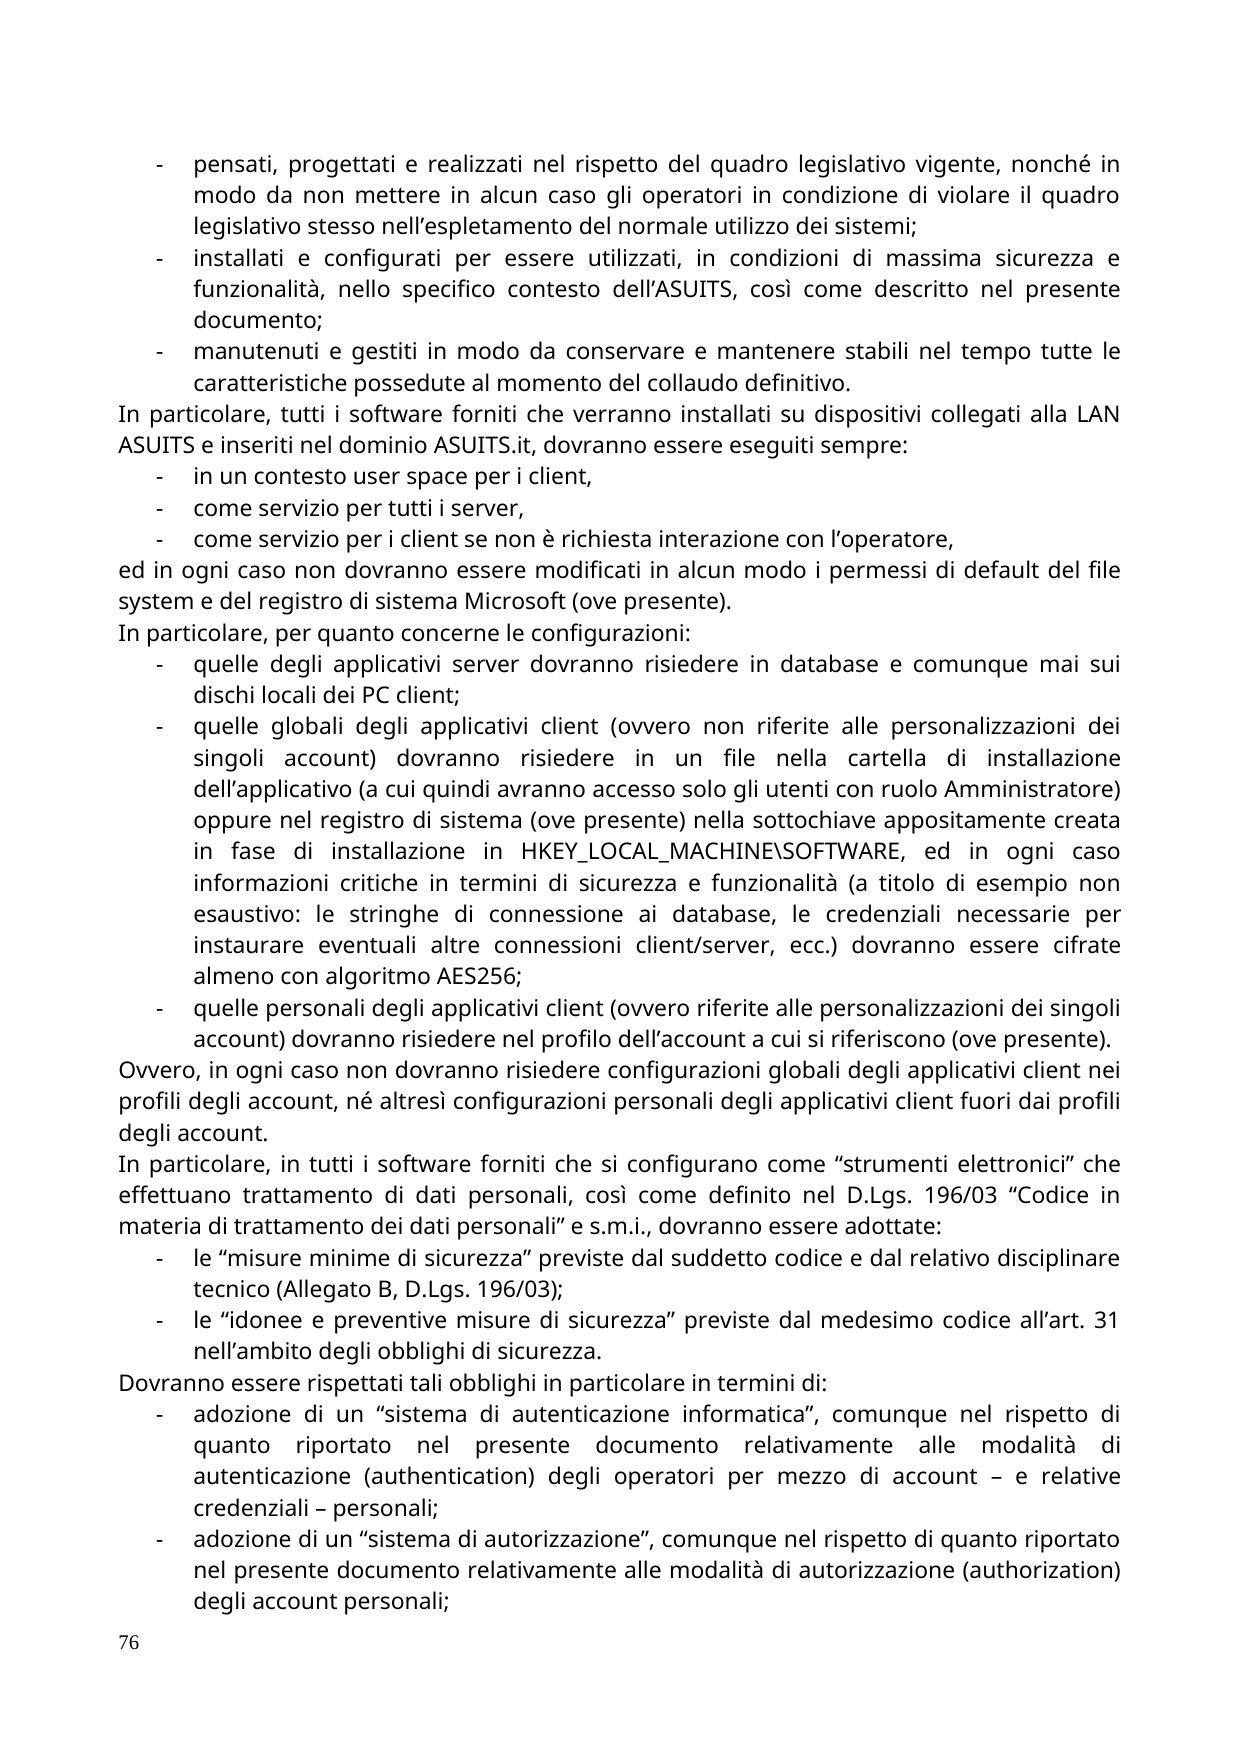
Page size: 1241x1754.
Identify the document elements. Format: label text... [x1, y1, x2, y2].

text In particolare, per quanto concerne le configurazioni: [118, 616, 1122, 648]
list le “misure minime di sicurezza” previste dal suddetto codice e dal relativo disciplinare tecnico (Allegato B, D.Lgs. 196/03); [156, 1241, 1122, 1304]
list adozione di un “sistema di autorizzazione”, comunque nel rispetto di quanto riportato nel presente documento relativamente alle modalità di autorizzazione (authorization) degli account personali; [156, 1523, 1122, 1616]
list quelle degli applicativi server dovranno risiedere in database e comunque mai sui dischi locali dei PC client; [156, 648, 1122, 710]
list quelle personali degli applicativi client (ovvero riferite alle personalizzazioni dei singoli account) dovranno risiedere nel profilo dell’account a cui si riferiscono (ove presente). [156, 991, 1122, 1054]
text In particolare, tutti i software forniti che verranno installati su dispositivi collegati alla LAN ASUITS e inseriti nel dominio ASUITS.it, dovranno essere eseguiti sempre: [118, 398, 1122, 460]
list come servizio per i client se non è richiesta interazione con l’operatore, [156, 523, 1122, 554]
list in un contesto user space per i client, [156, 460, 1122, 491]
text ed in ogni caso non dovranno essere modificati in alcun modo i permessi di default del file system e del registro di sistema Microsoft (ove presente). [118, 554, 1122, 616]
list manutenuti e gestiti in modo da conservare e mantenere stabili nel tempo tutte le caratteristiche possedute al momento del collaudo definitivo. [156, 335, 1122, 398]
list installati e configurati per essere utilizzati, in condizioni di massima sicurezza e funzionalità, nello specifico contesto dell’ASUITS, così come descritto nel presente documento; [156, 241, 1122, 335]
text Dovranno essere rispettati tali obblighi in particolare in termini di: [118, 1366, 1122, 1398]
list pensati, progettati e realizzati nel rispetto del quadro legislativo vigente, nonché in modo da non mettere in alcun caso gli operatori in condizione di violare il quadro legislativo stesso nell’espletamento del normale utilizzo dei sistemi; [156, 148, 1122, 241]
list quelle globali degli applicativi client (ovvero non riferite alle personalizzazioni dei singoli account) dovranno risiedere in un file nella cartella di installazione dell’applicativo (a cui quindi avranno accesso solo gli utenti con ruolo Amministratore) oppure nel registro di sistema (ove presente) nella sottochiave appositamente creata in fase di installazione in HKEY_LOCAL_MACHINE\SOFTWARE, ed in ogni caso informazioni critiche in termini di sicurezza e funzionalità (a titolo di esempio non esaustivo: le stringhe di connessione ai database, le credenziali necessarie per instaurare eventuali altre connessioni client/server, ecc.) dovranno essere cifrate almeno con algoritmo AES256; [156, 710, 1122, 991]
list le “idonee e preventive misure di sicurezza” previste dal medesimo codice all’art. 31 nell’ambito degli obblighi di sicurezza. [156, 1304, 1122, 1366]
list come servizio per tutti i server, [156, 491, 1122, 523]
text Ovvero, in ogni caso non dovranno risiedere configurazioni globali degli applicativi client nei profili degli account, né altresì configurazioni personali degli applicativi client fuori dai profili degli account. [118, 1054, 1122, 1148]
list adozione di un “sistema di autenticazione informatica”, comunque nel rispetto di quanto riportato nel presente documento relativamente alle modalità di autenticazione (authentication) degli operatori per mezzo di account – e relative credenziali – personali; [156, 1398, 1122, 1523]
text In particolare, in tutti i software forniti che si configurano come “strumenti elettronici” che effettuano trattamento di dati personali, così come definito nel D.Lgs. 196/03 “Codice in materia di trattamento dei dati personali” e s.m.i., dovranno essere adottate: [118, 1148, 1122, 1241]
